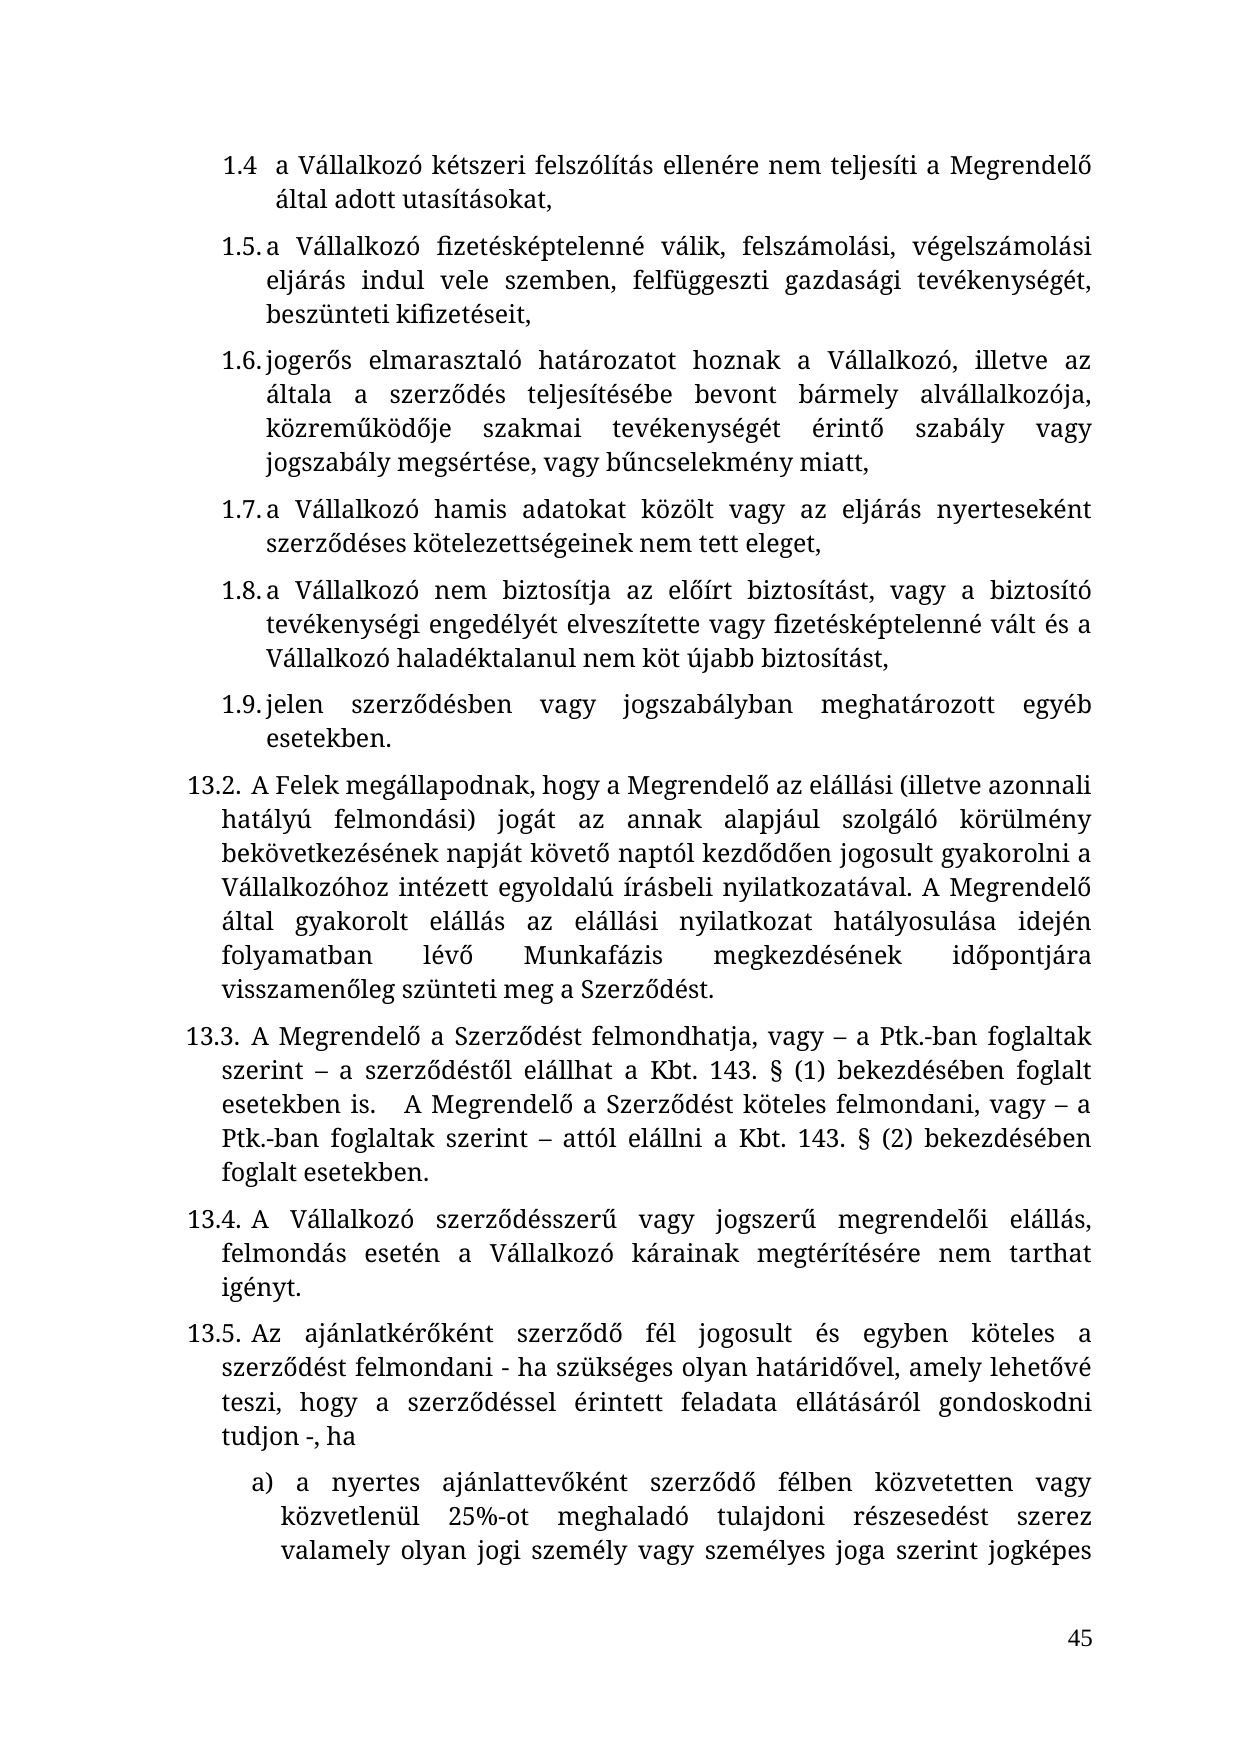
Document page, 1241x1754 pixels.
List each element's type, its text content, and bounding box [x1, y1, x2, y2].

list A Vállalkozó szerződésszerű vagy jogszerű megrendelői elállás, felmondás esetén a Vállalkozó kárainak megtérítésére nem tarthat igényt. [187, 1201, 1093, 1303]
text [251, 1465, 1093, 1567]
list a Vállalkozó kétszeri felszólítás ellenére nem teljesíti a Megrendelő által adott utasításokat, [223, 148, 1093, 216]
list A Felek megállapodnak, hogy a Megrendelő az elállási (illetve azonnali hatályú felmondási) jogát az annak alapjául szolgáló körülmény bekövetkezésének napját követő naptól kezdődően jogosult gyakorolni a Vállalkozóhoz intézett egyoldalú írásbeli nyilatkozatával. A Megrendelő által gyakorolt elállás az elállási nyilatkozat hatályosulása idején folyamatban lévő Munkafázis megkezdésének időpontjára visszamenőleg szünteti meg a Szerződést. [187, 768, 1093, 1006]
list a Vállalkozó hamis adatokat közölt vagy az eljárás nyerteseként szerződéses kötelezettségeinek nem tett eleget, [221, 492, 1093, 560]
list a Vállalkozó nem biztosítja az előírt biztosítást, vagy a biztosító tevékenységi engedélyét elveszítette vagy fizetésképtelenné vált és a Vállalkozó haladéktalanul nem köt újabb biztosítást, [221, 572, 1093, 674]
list A Megrendelő a Szerződést felmondhatja, vagy – a Ptk.-ban foglaltak szerint – a szerződéstől elállhat a Kbt. 143. § (1) bekezdésében foglalt esetekben is. A Megrendelő a Szerződést köteles felmondani, vagy – a Ptk.-ban foglaltak szerint – attól elállni a Kbt. 143. § (2) bekezdésében foglalt esetekben. [186, 1018, 1093, 1189]
list Az ajánlatkérőként szerződő fél jogosult és egyben köteles a szerződést felmondani - ha szükséges olyan határidővel, amely lehetővé teszi, hogy a szerződéssel érintett feladata ellátásáról gondoskodni tudjon -, ha [187, 1316, 1093, 1452]
list jelen szerződésben vagy jogszabályban meghatározott egyéb esetekben. [221, 687, 1093, 755]
list jogerős elmarasztaló határozatot hoznak a Vállalkozó, illetve az általa a szerződés teljesítésébe bevont bármely alvállalkozója, közreműködője szakmai tevékenységét érintő szabály vagy jogszabály megsértése, vagy bűncselekmény miatt, [221, 343, 1093, 479]
list a Vállalkozó fizetésképtelenné válik, felszámolási, végelszámolási eljárás indul vele szemben, felfüggeszti gazdasági tevékenységét, beszünteti kifizetéseit, [221, 228, 1093, 330]
